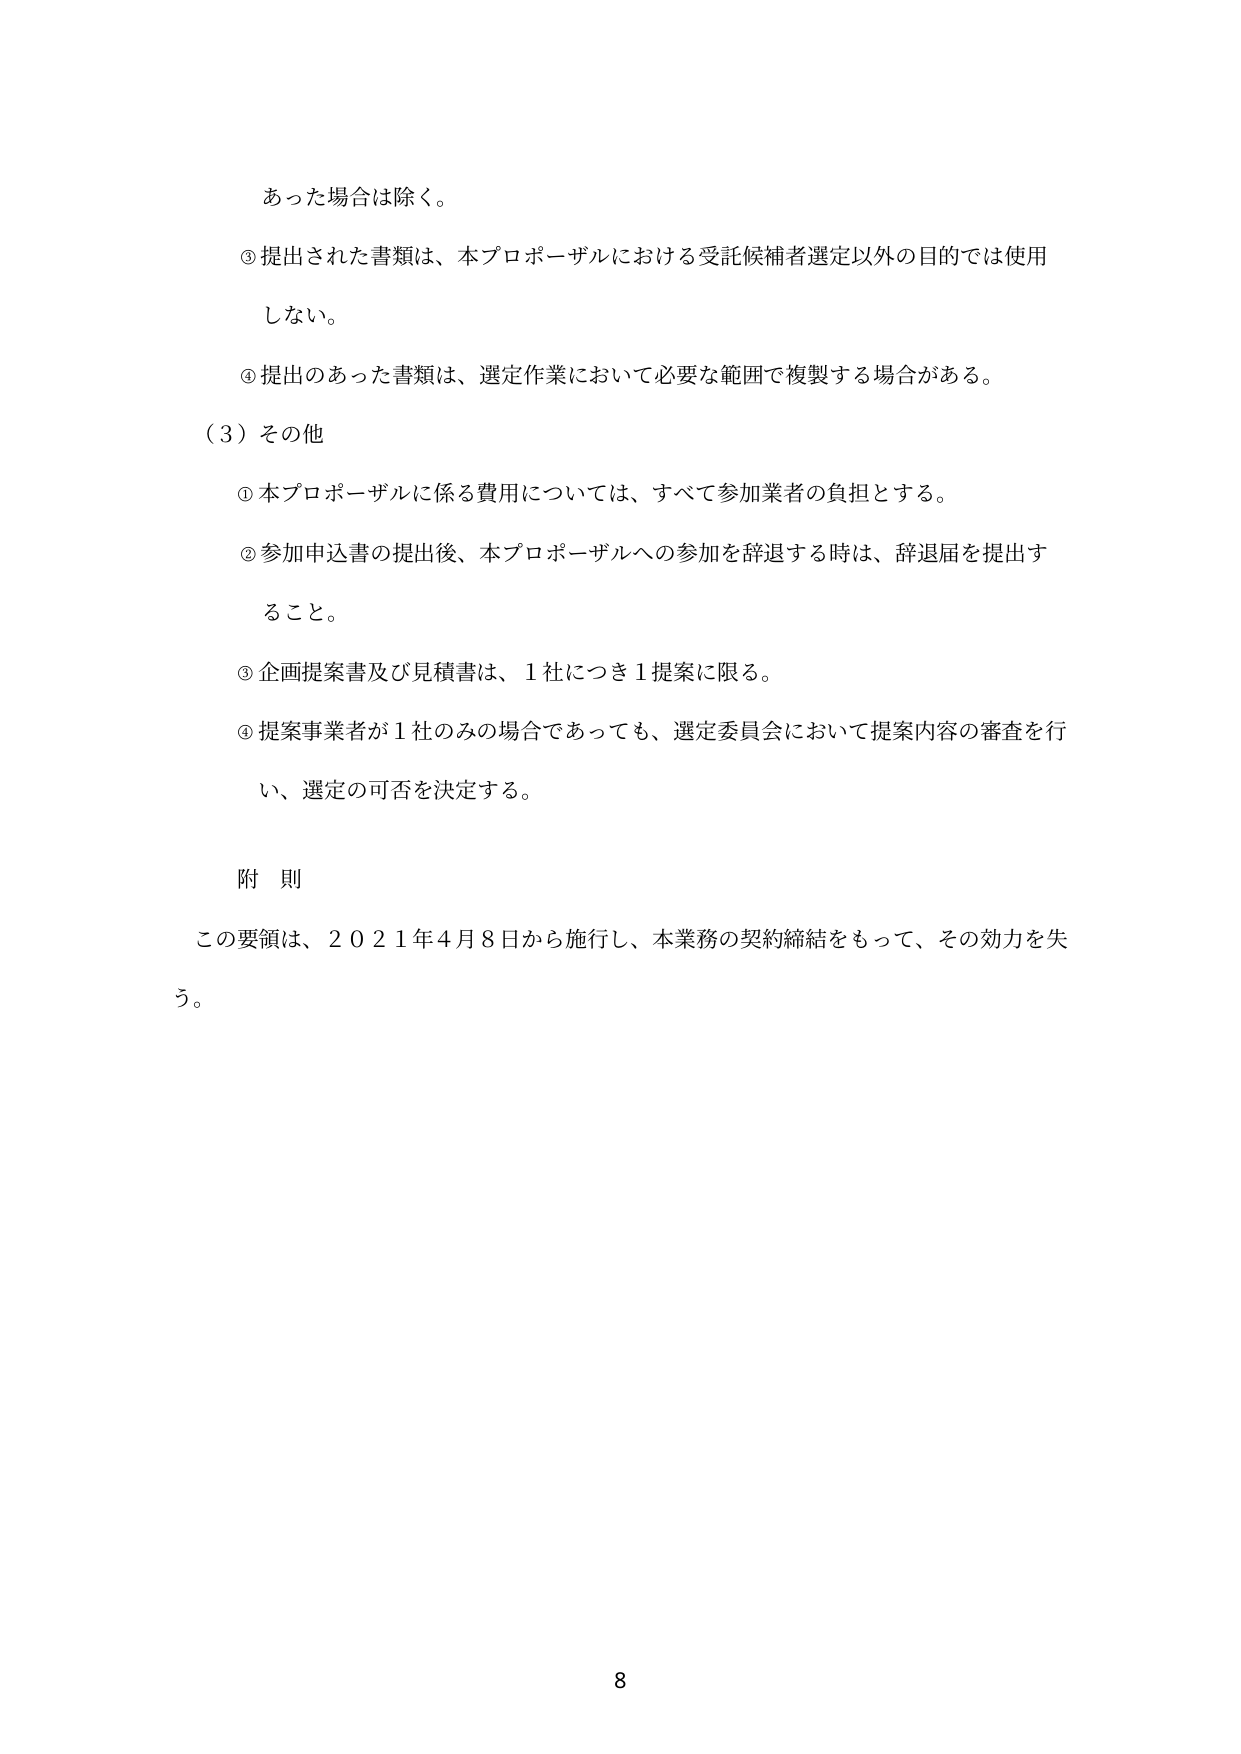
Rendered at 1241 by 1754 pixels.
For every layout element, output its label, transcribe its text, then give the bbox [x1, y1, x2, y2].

text 附 則 [171, 849, 1069, 908]
text ②参加申込書の提出後、本プロポーザルへの参加を辞退する時は、辞退届を提出すること。 [240, 522, 1069, 641]
text ③提出された書類は、本プロポーザルにおける受託候補者選定以外の目的では使用しない。 [240, 225, 1069, 344]
text ④提案事業者が１社のみの場合であっても、選定委員会において提案内容の審査を行い、選定の可否を決定する。 [237, 700, 1069, 819]
text ③企画提案書及び見積書は、１社につき１提案に限る。 [171, 641, 1069, 700]
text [240, 166, 1069, 225]
text ④提出のあった書類は、選定作業において必要な範囲で複製する場合がある。 [240, 344, 1069, 403]
text ①本プロポーザルに係る費用については、すべて参加業者の負担とする。 [171, 463, 1069, 522]
text この要領は、２０２１年４月８日から施行し、本業務の契約締結をもって、その効力を失う。 [171, 908, 1069, 1027]
text （３）その他 [171, 403, 1069, 463]
